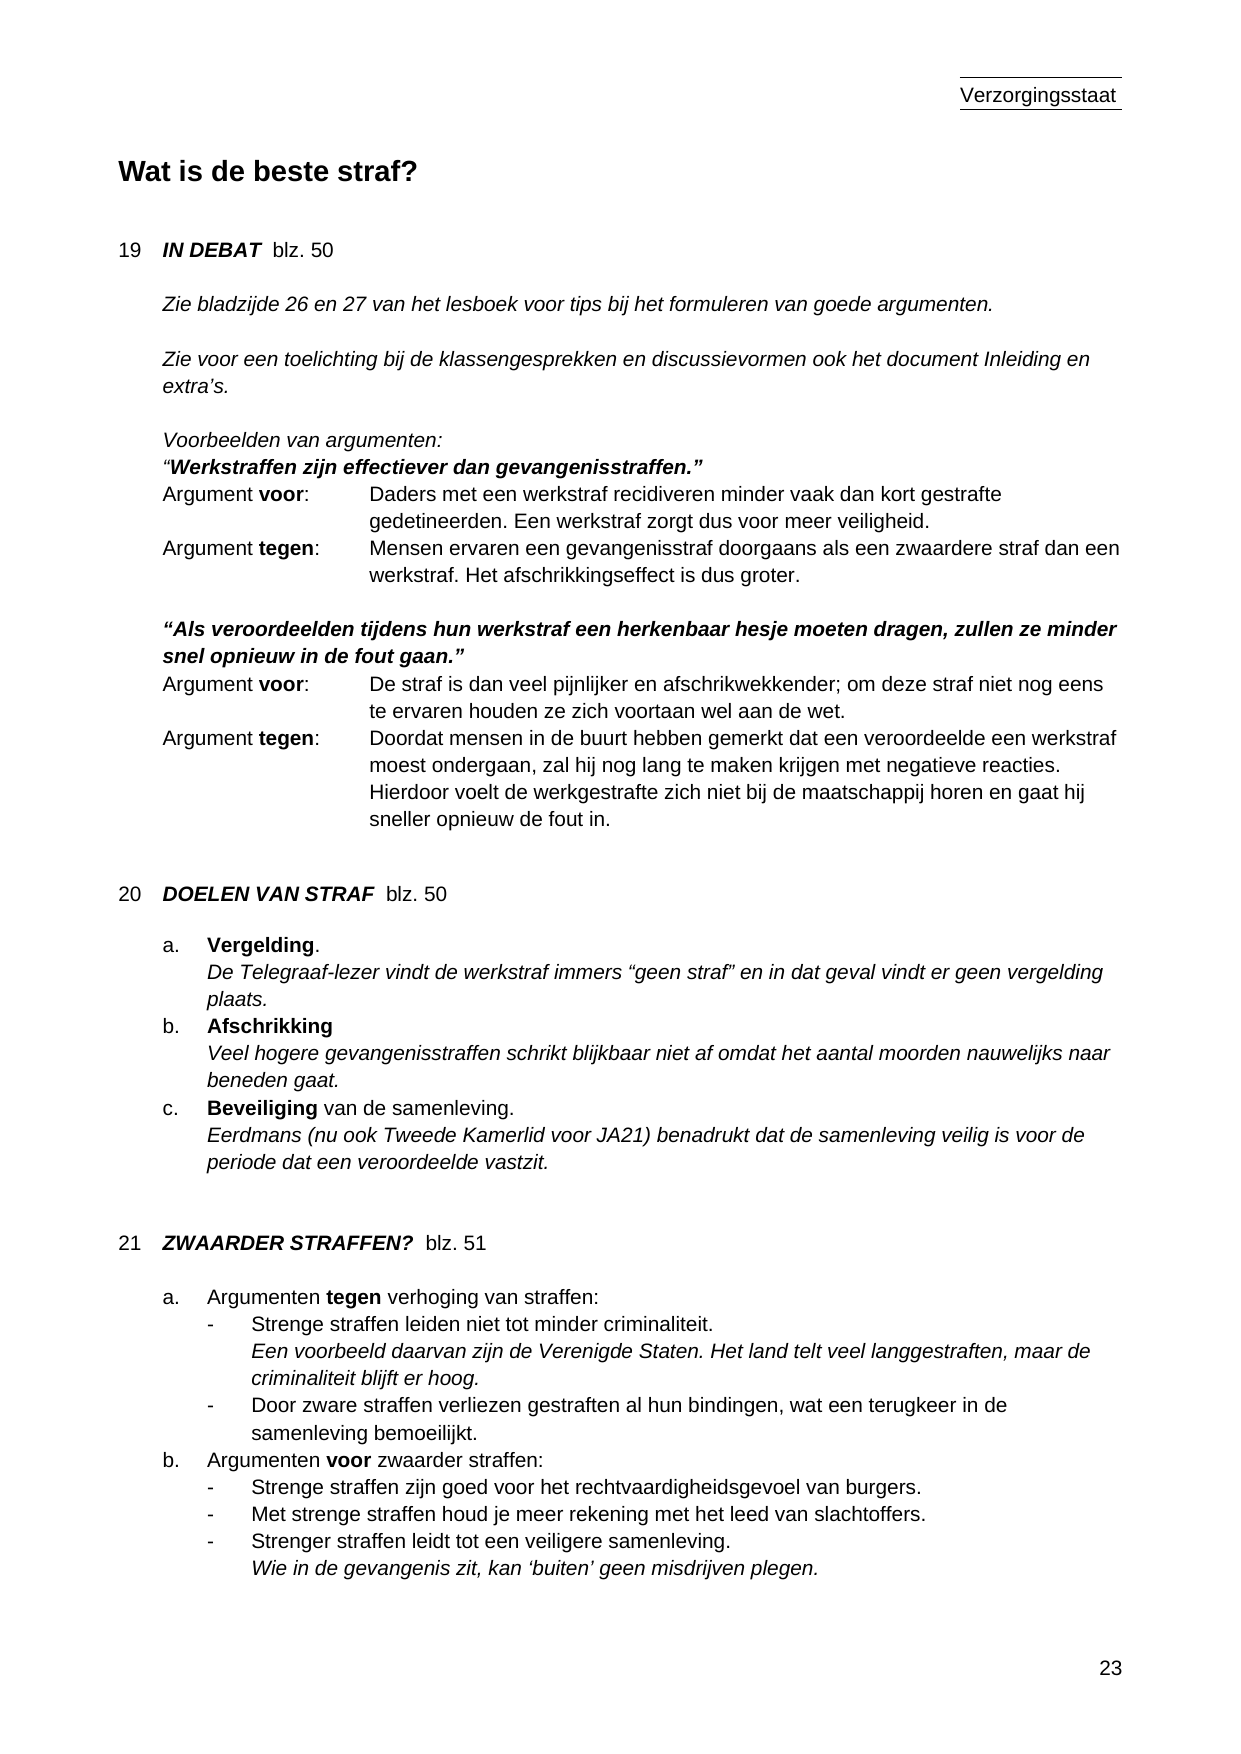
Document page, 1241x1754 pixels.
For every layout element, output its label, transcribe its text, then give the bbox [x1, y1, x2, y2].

text Wat is de beste straf? [118, 153, 1122, 187]
text - Strenge straffen zijn goed voor het rechtvaardigheidsgevoel van burgers. [207, 1471, 1122, 1498]
text De Telegraaf-lezer vindt de werkstraf immers “geen straf” en in dat geval vindt er geen vergelding plaats. [207, 957, 1122, 1011]
text 21 ZWAARDER STRAFFEN? blz. 51 [118, 1228, 1122, 1255]
text Zie bladzijde 26 en 27 van het lesboek voor tips bij het formuleren van goede argumenten. [162, 289, 1122, 316]
text Veel hogere gevangenisstraffen schrikt blijkbaar niet af omdat het aantal moorden nauwelijks naar beneden gaat. [207, 1038, 1122, 1092]
text - Strenge straffen leiden niet tot minder criminaliteit. [207, 1309, 1122, 1336]
text Argument voor: Daders met een werkstraf recidiveren minder vaak dan kort gestrafte gedetineerden. Een werkstraf zorgt dus voor meer veiligheid. [162, 479, 1122, 533]
text Zie voor een toelichting bij de klassengesprekken en discussievormen ook het document Inleiding en extra’s. [162, 343, 1122, 397]
text Argument tegen: Mensen ervaren een gevangenisstraf doorgaans als een zwaardere straf dan een werkstraf. Het afschrikkingseffect is dus groter. [162, 533, 1122, 587]
text b. Afschrikking [162, 1011, 1122, 1038]
text Voorbeelden van argumenten: [162, 424, 1122, 452]
text 20 DOELEN VAN STRAF blz. 50 [118, 879, 1122, 906]
text c. Beveiliging van de samenleving. [162, 1092, 1122, 1119]
text - Door zware straffen verliezen gestraften al hun bindingen, wat een terugkeer in de samenleving bemoeilijkt. [207, 1390, 1122, 1444]
text “Als veroordeelden tijdens hun werkstraf een herkenbaar hesje moeten dragen, zullen ze minder snel opnieuw in de fout gaan.” [162, 614, 1122, 668]
text Argument voor: De straf is dan veel pijnlijker en afschrikwekkender; om deze straf niet nog eens te ervaren houden ze zich voortaan wel aan de wet. [162, 668, 1122, 722]
text Een voorbeeld daarvan zijn de Verenigde Staten. Het land telt veel langgestraften, maar de criminaliteit blijft er hoog. [251, 1336, 1122, 1390]
text Argument tegen: Doordat mensen in de buurt hebben gemerkt dat een veroordeelde een werkstraf moest ondergaan, zal hij nog lang te maken krijgen met negatieve reacties. Hierdoor voelt de werkgestrafte zich niet bij de maatschappij horen en gaat hij sneller opnieuw de fout in. [162, 722, 1122, 831]
text 19 IN DEBAT blz. 50 [118, 235, 1122, 262]
text a. Vergelding. [162, 930, 1122, 957]
text Eerdmans (nu ook Tweede Kamerlid voor JA21) benadrukt dat de samenleving veilig is voor de periode dat een veroordeelde vastzit. [207, 1119, 1122, 1173]
text a. Argumenten tegen verhoging van straffen: [162, 1282, 1122, 1309]
text b. Argumenten voor zwaarder straffen: [162, 1444, 1122, 1471]
text “Werkstraffen zijn effectiever dan gevangenisstraffen.” [162, 452, 1122, 479]
text Wie in de gevangenis zit, kan ‘buiten’ geen misdrijven plegen. [251, 1553, 1122, 1580]
text - Met strenge straffen houd je meer rekening met het leed van slachtoffers. [207, 1498, 1122, 1526]
text - Strenger straffen leidt tot een veiligere samenleving. [207, 1526, 1122, 1553]
